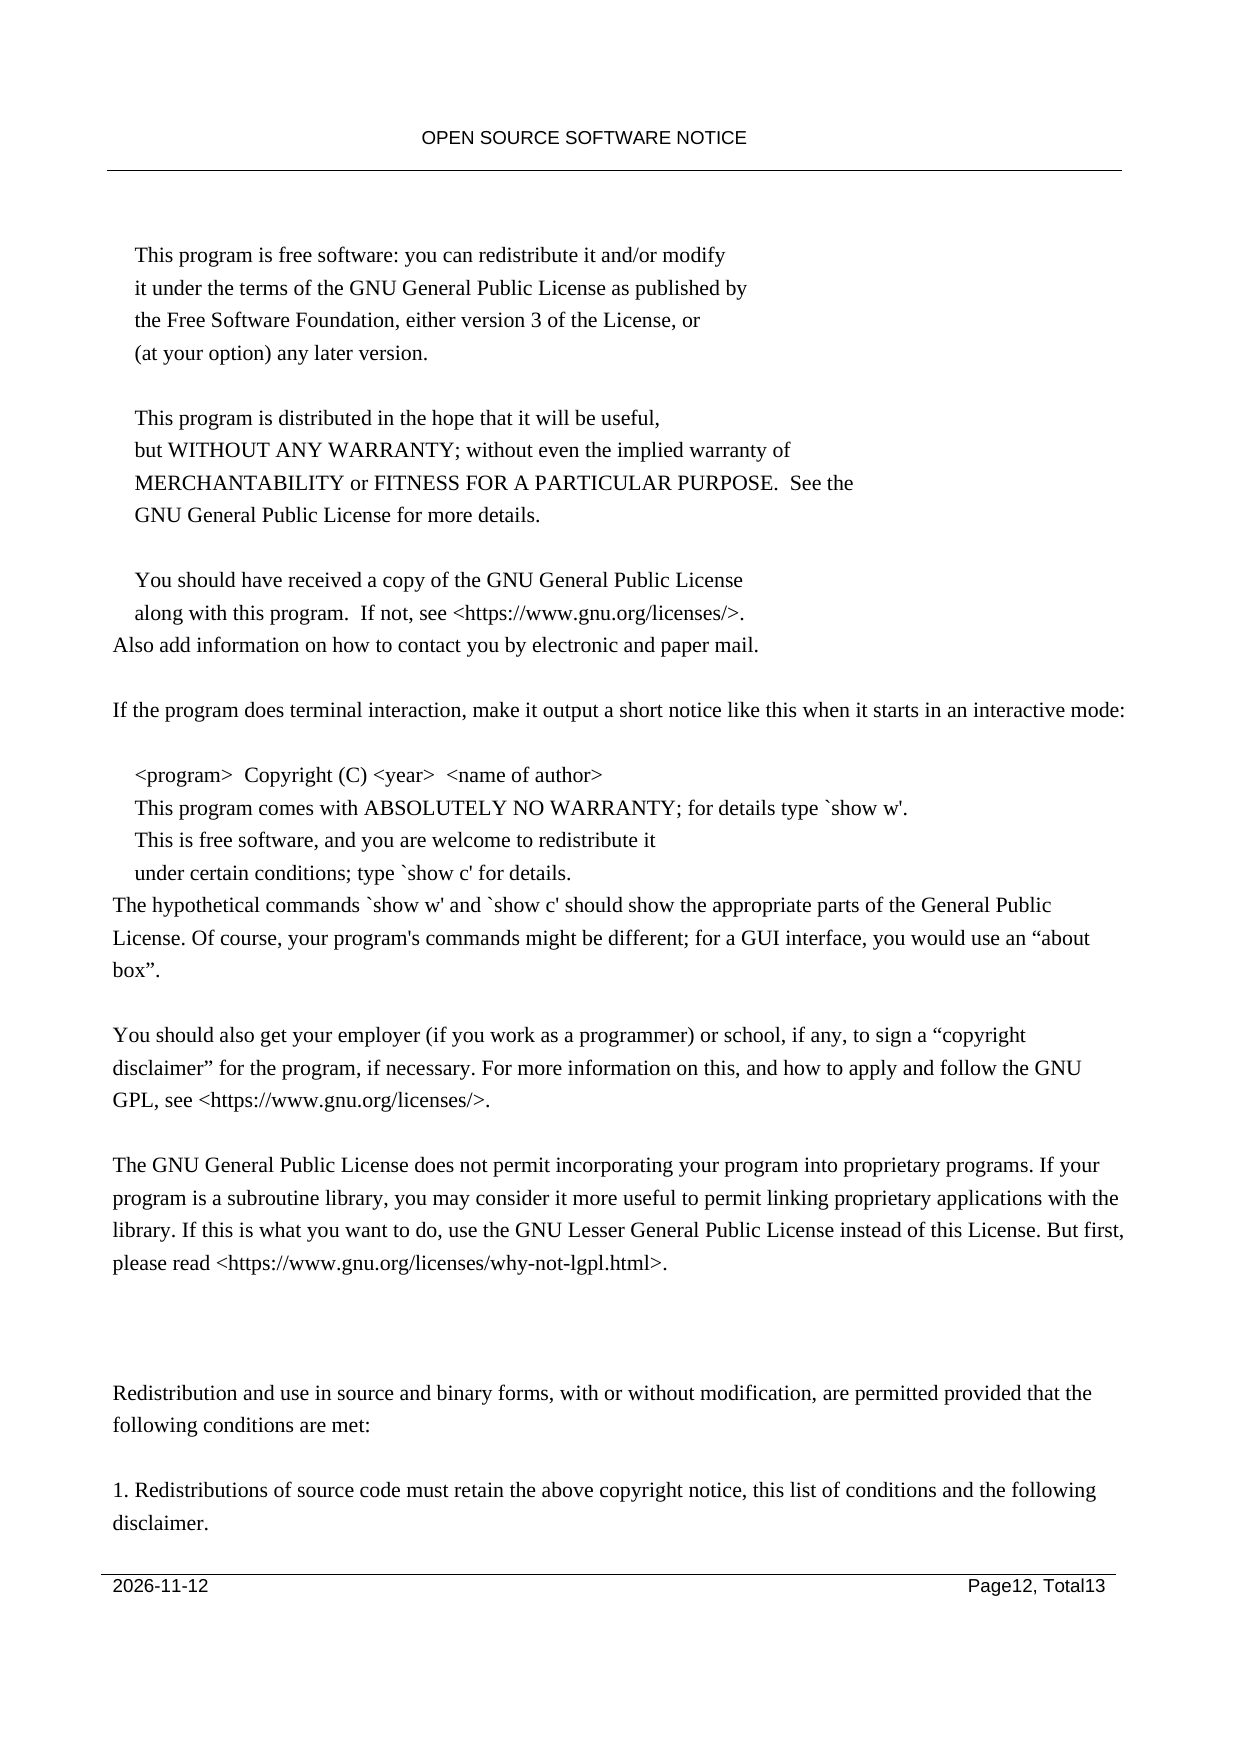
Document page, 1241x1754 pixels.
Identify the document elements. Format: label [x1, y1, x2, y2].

text [112, 206, 1128, 1539]
